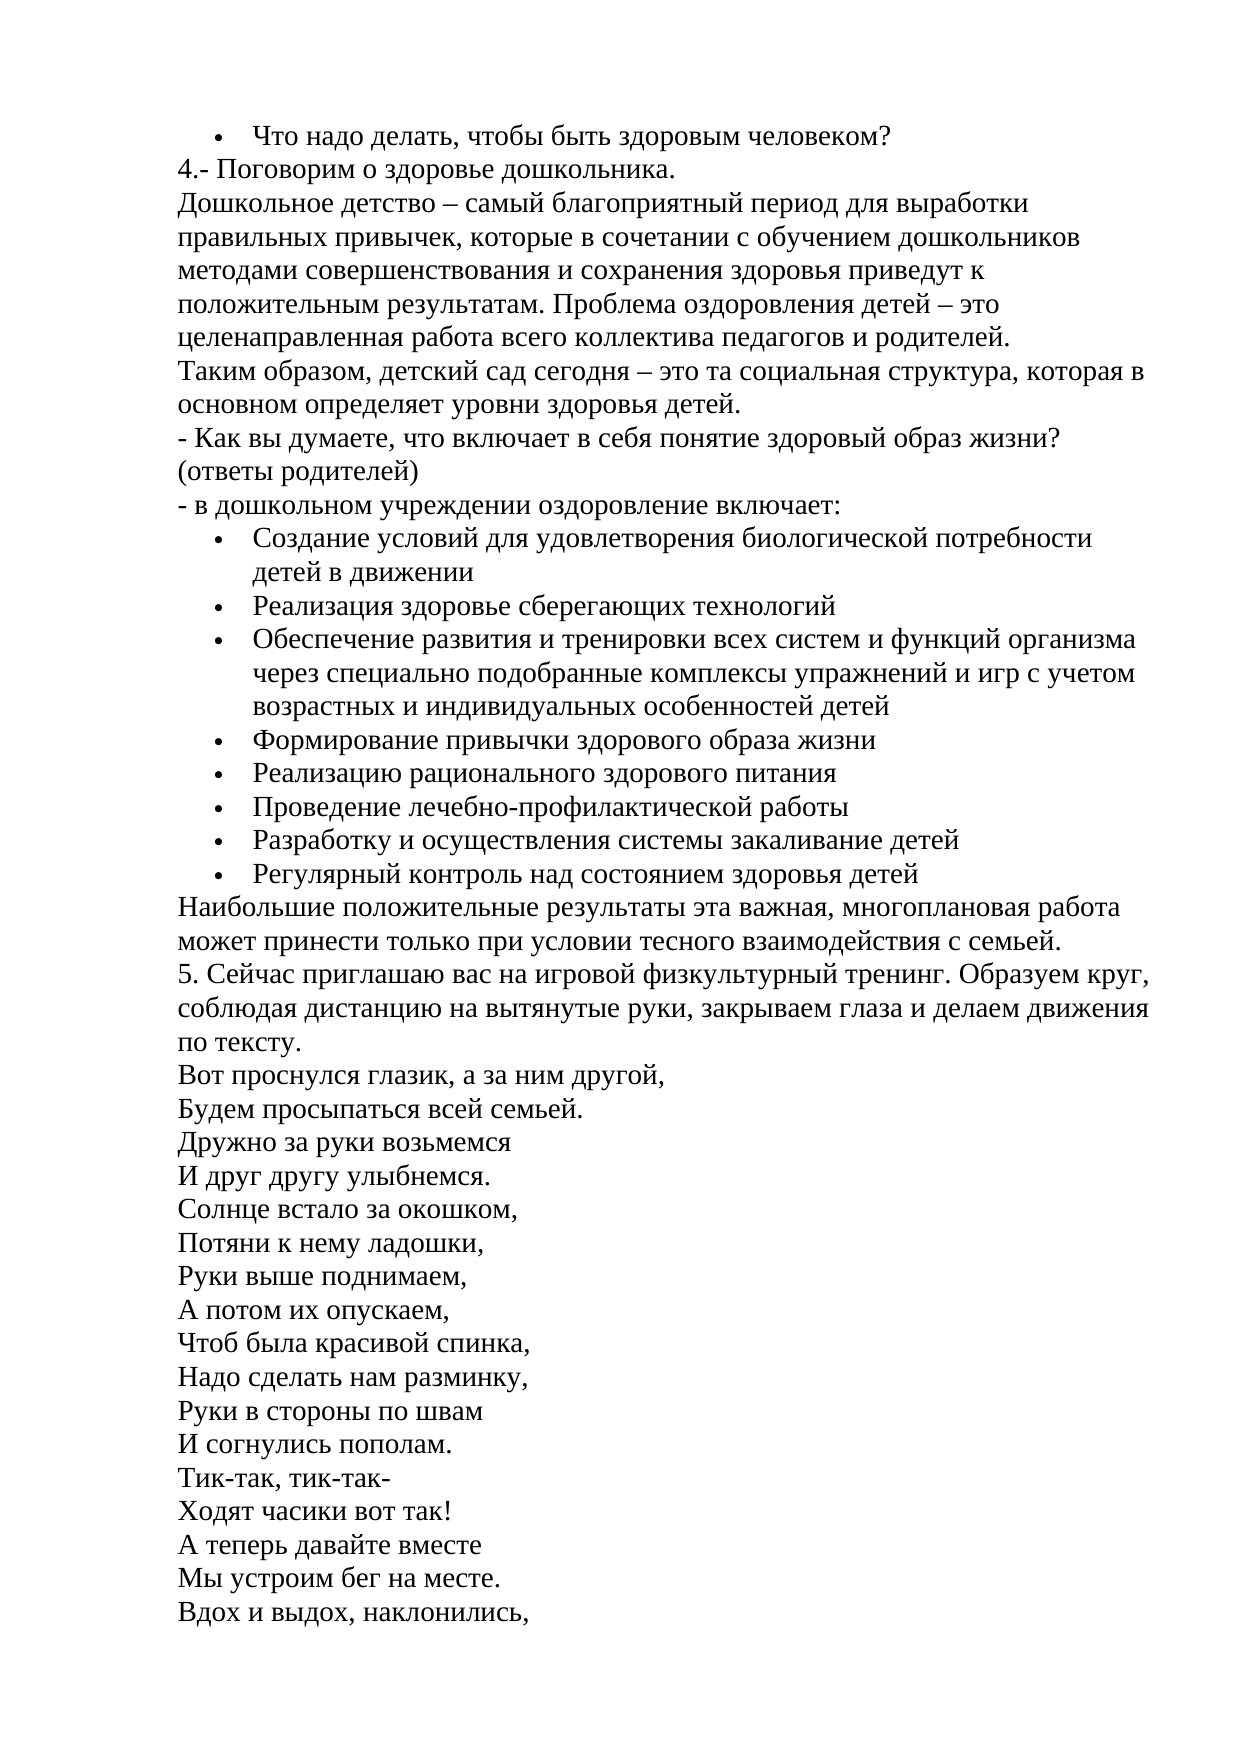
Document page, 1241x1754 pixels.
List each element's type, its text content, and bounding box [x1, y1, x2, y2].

text Дружно за руки возьмемся [177, 1124, 1152, 1158]
list Формирование привычки здорового образа жизни [215, 722, 1152, 755]
list Реализацию рационального здорового питания [215, 755, 1152, 789]
text (ответы родителей) [177, 453, 1152, 487]
text Таким образом, детский сад сегодня – это та социальная структура, которая в основном определяет уровни здоровья детей. [177, 353, 1152, 420]
text Чтоб была красивой спинка, [177, 1326, 1152, 1359]
list Реализация здоровье сберегающих технологий [215, 588, 1152, 621]
text 5. Сейчас приглашаю вас на игровой физкультурный тренинг. Образуем круг, соблюдая дистанцию на вытянутые руки, закрываем глаза и делаем движения по тексту. [177, 957, 1152, 1057]
list Создание условий для удовлетворения биологической потребности детей в движении [215, 521, 1152, 588]
list Проведение лечебно-профилактической работы [215, 789, 1152, 822]
list Обеспечение развития и тренировки всех систем и функций организма через специально подобранные комплексы упражнений и игр с учетом возрастных и индивидуальных особенностей детей [215, 621, 1152, 722]
list Разработку и осуществления системы закаливание детей [215, 822, 1152, 856]
text Надо сделать нам разминку, [177, 1359, 1152, 1393]
text Солнце встало за окошком, [177, 1191, 1152, 1225]
text Руки выше поднимаем, [177, 1258, 1152, 1292]
text Вот проснулся глазик, а за ним другой, [177, 1057, 1152, 1091]
text Мы устроим бег на месте. [177, 1560, 1152, 1594]
list Что надо делать, чтобы быть здоровым человеком? [215, 118, 1152, 152]
text Ходят часики вот так! [177, 1493, 1152, 1527]
text Будем просыпаться всей семьей. [177, 1091, 1152, 1124]
text И друг другу улыбнемся. [177, 1158, 1152, 1191]
text - Как вы думаете, что включает в себя понятие здоровый образ жизни? [177, 420, 1152, 453]
text Вдох и выдох, наклонились, [177, 1594, 1152, 1627]
text И согнулись пополам. [177, 1426, 1152, 1460]
text 4.- Поговорим о здоровье дошкольника. [177, 152, 1152, 185]
list Регулярный контроль над состоянием здоровья детей [215, 856, 1152, 889]
text - в дошкольном учреждении оздоровление включает: [177, 487, 1152, 521]
text Руки в стороны по швам [177, 1393, 1152, 1426]
text Наибольшие положительные результаты эта важная, многоплановая работа может принести только при условии тесного взаимодействия с семьей. [177, 889, 1152, 957]
text Потяни к нему ладошки, [177, 1225, 1152, 1258]
text А потом их опускаем, [177, 1292, 1152, 1326]
text Тик-так, тик-так- [177, 1460, 1152, 1493]
text А теперь давайте вместе [177, 1527, 1152, 1560]
text Дошкольное детство – самый благоприятный период для выработки правильных привычек, которые в сочетании с обучением дошкольников методами совершенствования и сохранения здоровья приведут к положительным результатам. Проблема оздоровления детей – это целенаправленная работа всего коллектива педагогов и родителей. [177, 185, 1152, 353]
